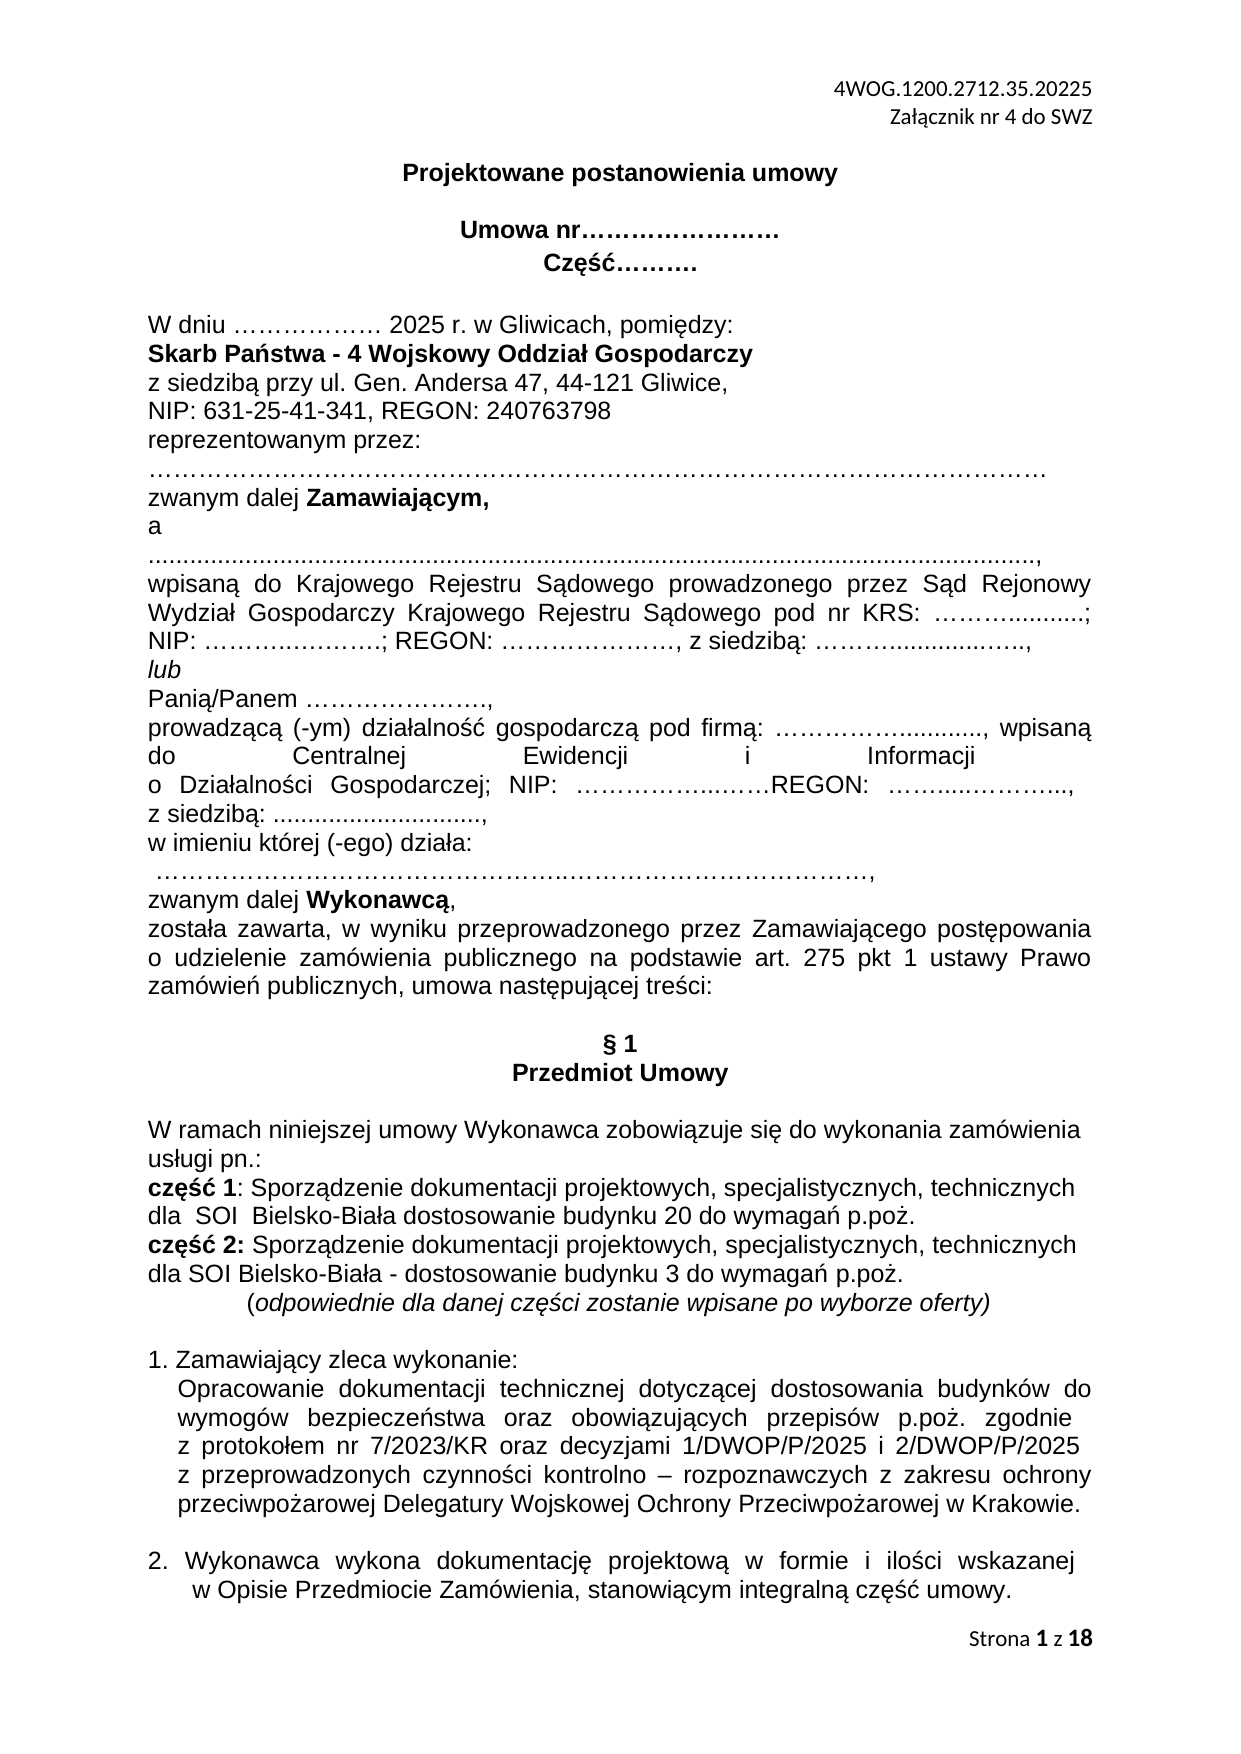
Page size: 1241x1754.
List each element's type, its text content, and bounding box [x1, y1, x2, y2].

text ……………………………………………………………………………………………… [148, 454, 1093, 483]
text …………………………………………..………………………………, [148, 856, 1093, 885]
text Projektowane postanowienia umowy [148, 158, 1093, 187]
text z siedzibą przy ul. Gen. Andersa 47, 44-121 Gliwice, [148, 368, 1093, 396]
text W ramach niniejszej umowy Wykonawca zobowiązuje się do wykonania zamówienia usługi pn.: część 1: Sporządzenie dokumentacji projektowych, specjalistycznych, technicznych dla SOI Bielsko-Biała dostosowanie budynku 20 do wymagań p.poż. część 2: Sporządzenie dokumentacji projektowych, specjalistycznych, technicznych dla SOI Bielsko-Biała - dostosowanie budynku 3 do wymagań p.poż. [148, 1115, 1093, 1288]
text NIP: 631-25-41-341, REGON: 240763798 [148, 396, 1093, 425]
text Opracowanie dokumentacji technicznej dotyczącej dostosowania budynków do wymogów bezpieczeństwa oraz obowiązujących przepisów p.poż. zgodnie z protokołem nr 7/2023/KR oraz decyzjami 1/DWOP/P/2025 i 2/DWOP/P/2025 z przeprowadzonych czynności kontrolno – rozpoznawczych z zakresu ochrony przeciwpożarowej Delegatury Wojskowej Ochrony Przeciwpożarowej w Krakowie. [177, 1374, 1093, 1518]
text Skarb Państwa - 4 Wojskowy Oddział Gospodarczy [148, 339, 1093, 368]
text zwanym dalej Zamawiającym, [148, 483, 1093, 511]
text wpisaną do Krajowego Rejestru Sądowego prowadzonego przez Sąd Rejonowy Wydział Gospodarczy Krajowego Rejestru Sądowego pod nr KRS: ………...........; NIP: ………..….…….; REGON: …………………, z siedzibą: ………..............….., [148, 569, 1093, 655]
text W dniu ……………… 2025 r. w Gliwicach, pomiędzy: [148, 310, 1093, 339]
text 2. Wykonawca wykona dokumentację projektową w formie i ilości wskazanej w Opisie Przedmiocie Zamówienia, stanowiącym integralną część umowy. [148, 1546, 1093, 1604]
text w imieniu której (-ego) działa: [148, 828, 1093, 856]
text ................................................................................................................................, [148, 540, 1093, 569]
text zwanym dalej Wykonawcą, [148, 885, 1093, 914]
text a [148, 511, 1093, 540]
text prowadzącą (-ym) działalność gospodarczą pod firmą: ……………............, wpisaną do Centralnej Ewidencji i Informacji o Działalności Gospodarczej; NIP: ……………...……REGON: …….....………..., z siedzibą: .............................., [148, 713, 1093, 828]
text Część………. [148, 248, 1093, 277]
text reprezentowanym przez: [148, 425, 1093, 454]
text (odpowiednie dla danej części zostanie wpisane po wyborze oferty) [148, 1288, 1093, 1316]
text Umowa nr…………………… [148, 215, 1093, 244]
text Panią/Panem …………………., [148, 684, 1093, 713]
text lub [148, 655, 1093, 684]
text § 1 [148, 1029, 1093, 1058]
text Przedmiot Umowy [148, 1058, 1093, 1086]
text 1. Zamawiający zleca wykonanie: [148, 1345, 1093, 1374]
text została zawarta, w wyniku przeprowadzonego przez Zamawiającego postępowania o udzielenie zamówienia publicznego na podstawie art. 275 pkt 1 ustawy Prawo zamówień publicznych, umowa następującej treści: [148, 914, 1093, 1000]
